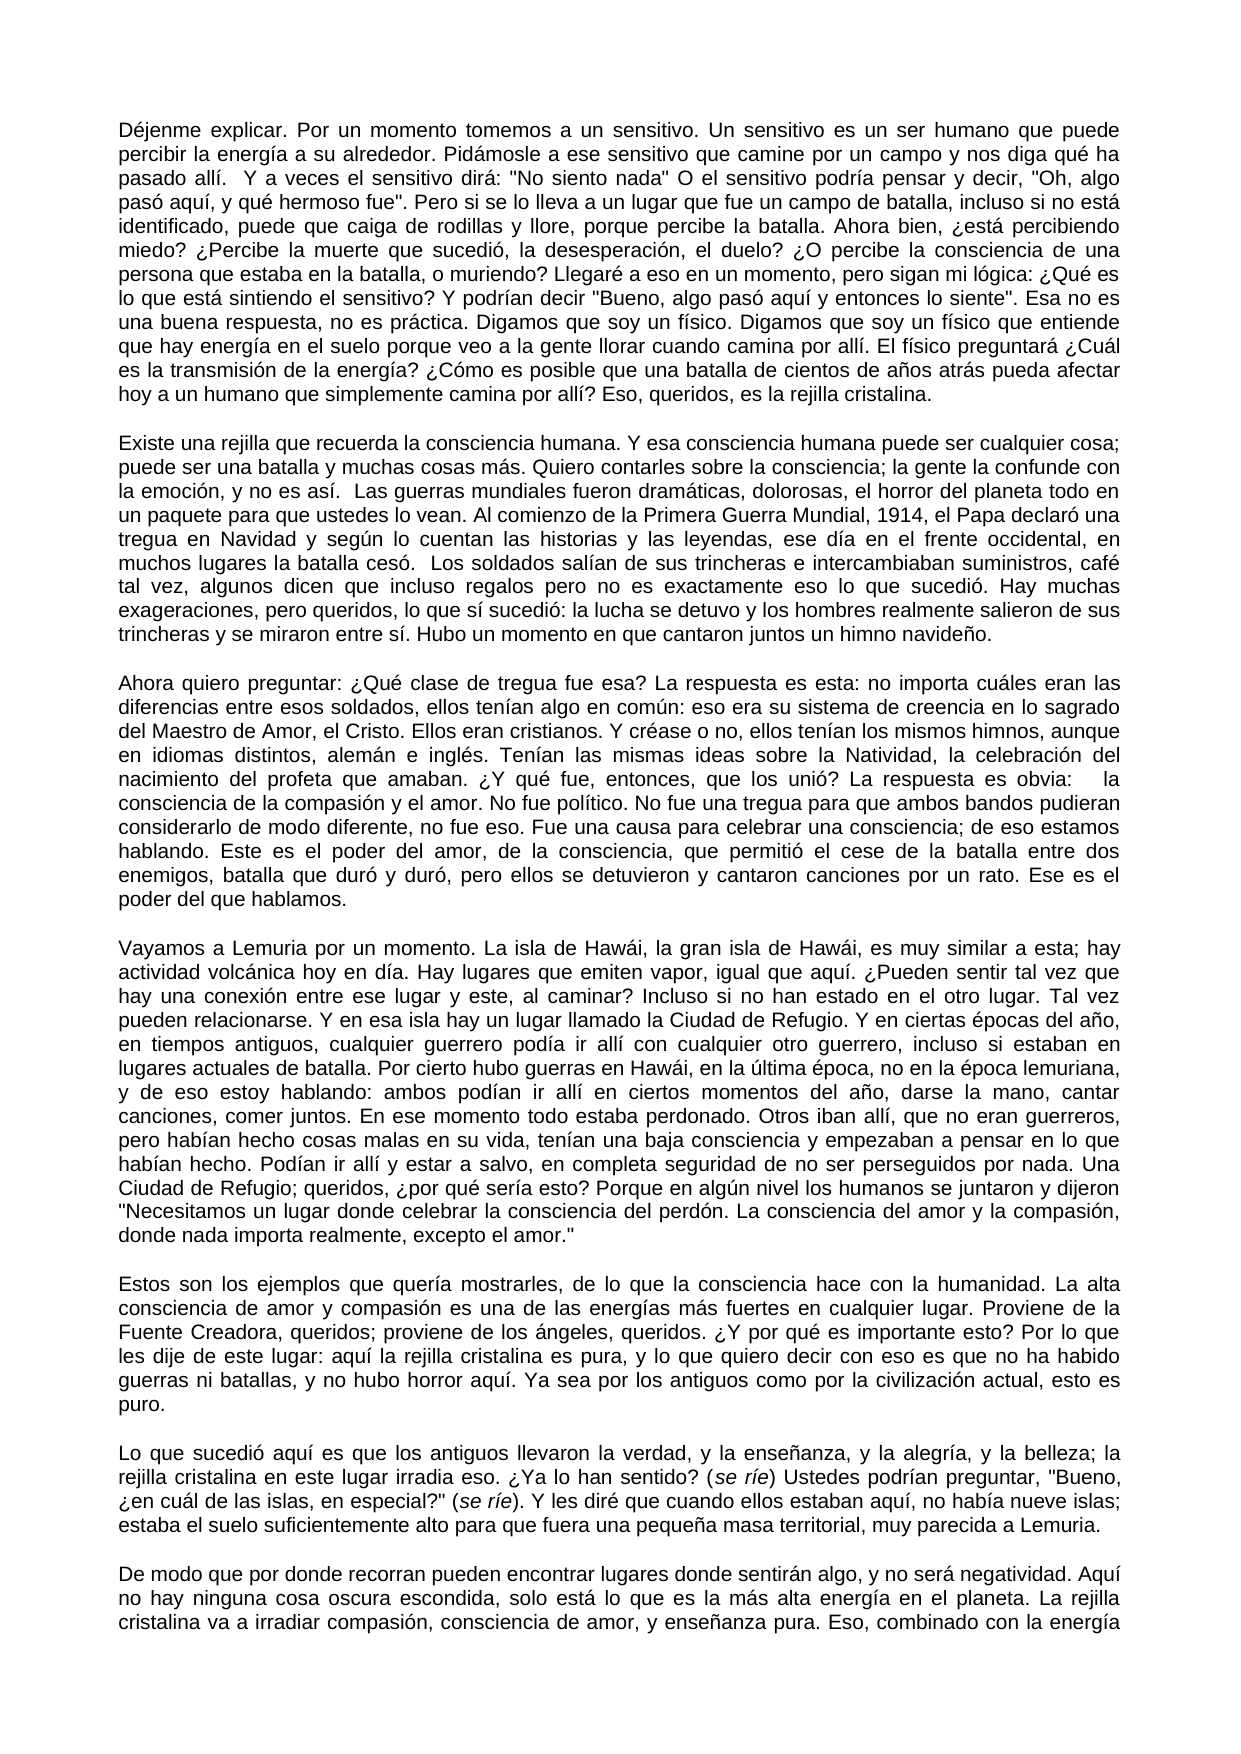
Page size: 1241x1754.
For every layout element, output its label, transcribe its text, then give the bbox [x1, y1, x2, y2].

text Estos son los ejemplos que quería mostrarles, de lo que la consciencia hace con la humanidad. La alta consciencia de amor y compasión es una de las energías más fuertes en cualquier lugar. Proviene de la Fuente Creadora, queridos; proviene de los ángeles, queridos. ¿Y por qué es importante esto? Por lo que les dije de este lugar: aquí la rejilla cristalina es pura, y lo que quiero decir con eso es que no ha habido guerras ni batallas, y no hubo horror aquí. Ya sea por los antiguos como por la civilización actual, esto es puro. [118, 1272, 1122, 1416]
text Lo que sucedió aquí es que los antiguos llevaron la verdad, y la enseñanza, y la alegría, y la belleza; la rejilla cristalina en este lugar irradia eso. ¿Ya lo han sentido? (se ríe) Ustedes podrían preguntar, "Bueno, ¿en cuál de las islas, en especial?" (se ríe). Y les diré que cuando ellos estaban aquí, no había nueve islas; estaba el suelo suficientemente alto para que fuera una pequeña masa territorial, muy parecida a Lemuria. [118, 1441, 1122, 1537]
text Ahora quiero preguntar: ¿Qué clase de tregua fue esa? La respuesta es esta: no importa cuáles eran las diferencias entre esos soldados, ellos tenían algo en común: eso era su sistema de creencia en lo sagrado del Maestro de Amor, el Cristo. Ellos eran cristianos. Y créase o no, ellos tenían los mismos himnos, aunque en idiomas distintos, alemán e inglés. Tenían las mismas ideas sobre la Natividad, la celebración del nacimiento del profeta que amaban. ¿Y qué fue, entonces, que los unió? La respuesta es obvia: la consciencia de la compasión y el amor. No fue político. No fue una tregua para que ambos bandos pudieran considerarlo de modo diferente, no fue eso. Fue una causa para celebrar una consciencia; de eso estamos hablando. Este es el poder del amor, de la consciencia, que permitió el cese de la batalla entre dos enemigos, batalla que duró y duró, pero ellos se detuvieron y cantaron canciones por un rato. Ese es el poder del que hablamos. [118, 671, 1122, 911]
text Existe una rejilla que recuerda la consciencia humana. Y esa consciencia humana puede ser cualquier cosa; puede ser una batalla y muchas cosas más. Quiero contarles sobre la consciencia; la gente la confunde con la emoción, y no es así. Las guerras mundiales fueron dramáticas, dolorosas, el horror del planeta todo en un paquete para que ustedes lo vean. Al comienzo de la Primera Guerra Mundial, 1914, el Papa declaró una tregua en Navidad y según lo cuentan las historias y las leyendas, ese día en el frente occidental, en muchos lugares la batalla cesó. Los soldados salían de sus trincheras e intercambiaban suministros, café tal vez, algunos dicen que incluso regalos pero no es exactamente eso lo que sucedió. Hay muchas exageraciones, pero queridos, lo que sí sucedió: la lucha se detuvo y los hombres realmente salieron de sus trincheras y se miraron entre sí. Hubo un momento en que cantaron juntos un himno navideño. [118, 431, 1122, 646]
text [118, 1562, 1122, 1634]
text Déjenme explicar. Por un momento tomemos a un sensitivo. Un sensitivo es un ser humano que puede percibir la energía a su alrededor. Pidámosle a ese sensitivo que camine por un campo y nos diga qué ha pasado allí. Y a veces el sensitivo dirá: "No siento nada" O el sensitivo podría pensar y decir, "Oh, algo pasó aquí, y qué hermoso fue". Pero si se lo lleva a un lugar que fue un campo de batalla, incluso si no está identificado, puede que caiga de rodillas y llore, porque percibe la batalla. Ahora bien, ¿está percibiendo miedo? ¿Percibe la muerte que sucedió, la desesperación, el duelo? ¿O percibe la consciencia de una persona que estaba en la batalla, o muriendo? Llegaré a eso en un momento, pero sigan mi lógica: ¿Qué es lo que está sintiendo el sensitivo? Y podrían decir "Bueno, algo pasó aquí y entonces lo siente". Esa no es una buena respuesta, no es práctica. Digamos que soy un físico. Digamos que soy un físico que entiende que hay energía en el suelo porque veo a la gente llorar cuando camina por allí. El físico preguntará ¿Cuál es la transmisión de la energía? ¿Cómo es posible que una batalla de cientos de años atrás pueda afectar hoy a un humano que simplemente camina por allí? Eso, queridos, es la rejilla cristalina. [118, 118, 1122, 406]
text Vayamos a Lemuria por un momento. La isla de Hawái, la gran isla de Hawái, es muy similar a esta; hay actividad volcánica hoy en día. Hay lugares que emiten vapor, igual que aquí. ¿Pueden sentir tal vez que hay una conexión entre ese lugar y este, al caminar? Incluso si no han estado en el otro lugar. Tal vez pueden relacionarse. Y en esa isla hay un lugar llamado la Ciudad de Refugio. Y en ciertas épocas del año, en tiempos antiguos, cualquier guerrero podía ir allí con cualquier otro guerrero, incluso si estaban en lugares actuales de batalla. Por cierto hubo guerras en Hawái, en la última época, no en la época lemuriana, y de eso estoy hablando: ambos podían ir allí en ciertos momentos del año, darse la mano, cantar canciones, comer juntos. En ese momento todo estaba perdonado. Otros iban allí, que no eran guerreros, pero habían hecho cosas malas en su vida, tenían una baja consciencia y empezaban a pensar en lo que habían hecho. Podían ir allí y estar a salvo, en completa seguridad de no ser perseguidos por nada. Una Ciudad de Refugio; queridos, ¿por qué sería esto? Porque en algún nivel los humanos se juntaron y dijeron "Necesitamos un lugar donde celebrar la consciencia del perdón. La consciencia del amor y la compasión, donde nada importa realmente, excepto el amor." [118, 936, 1122, 1247]
